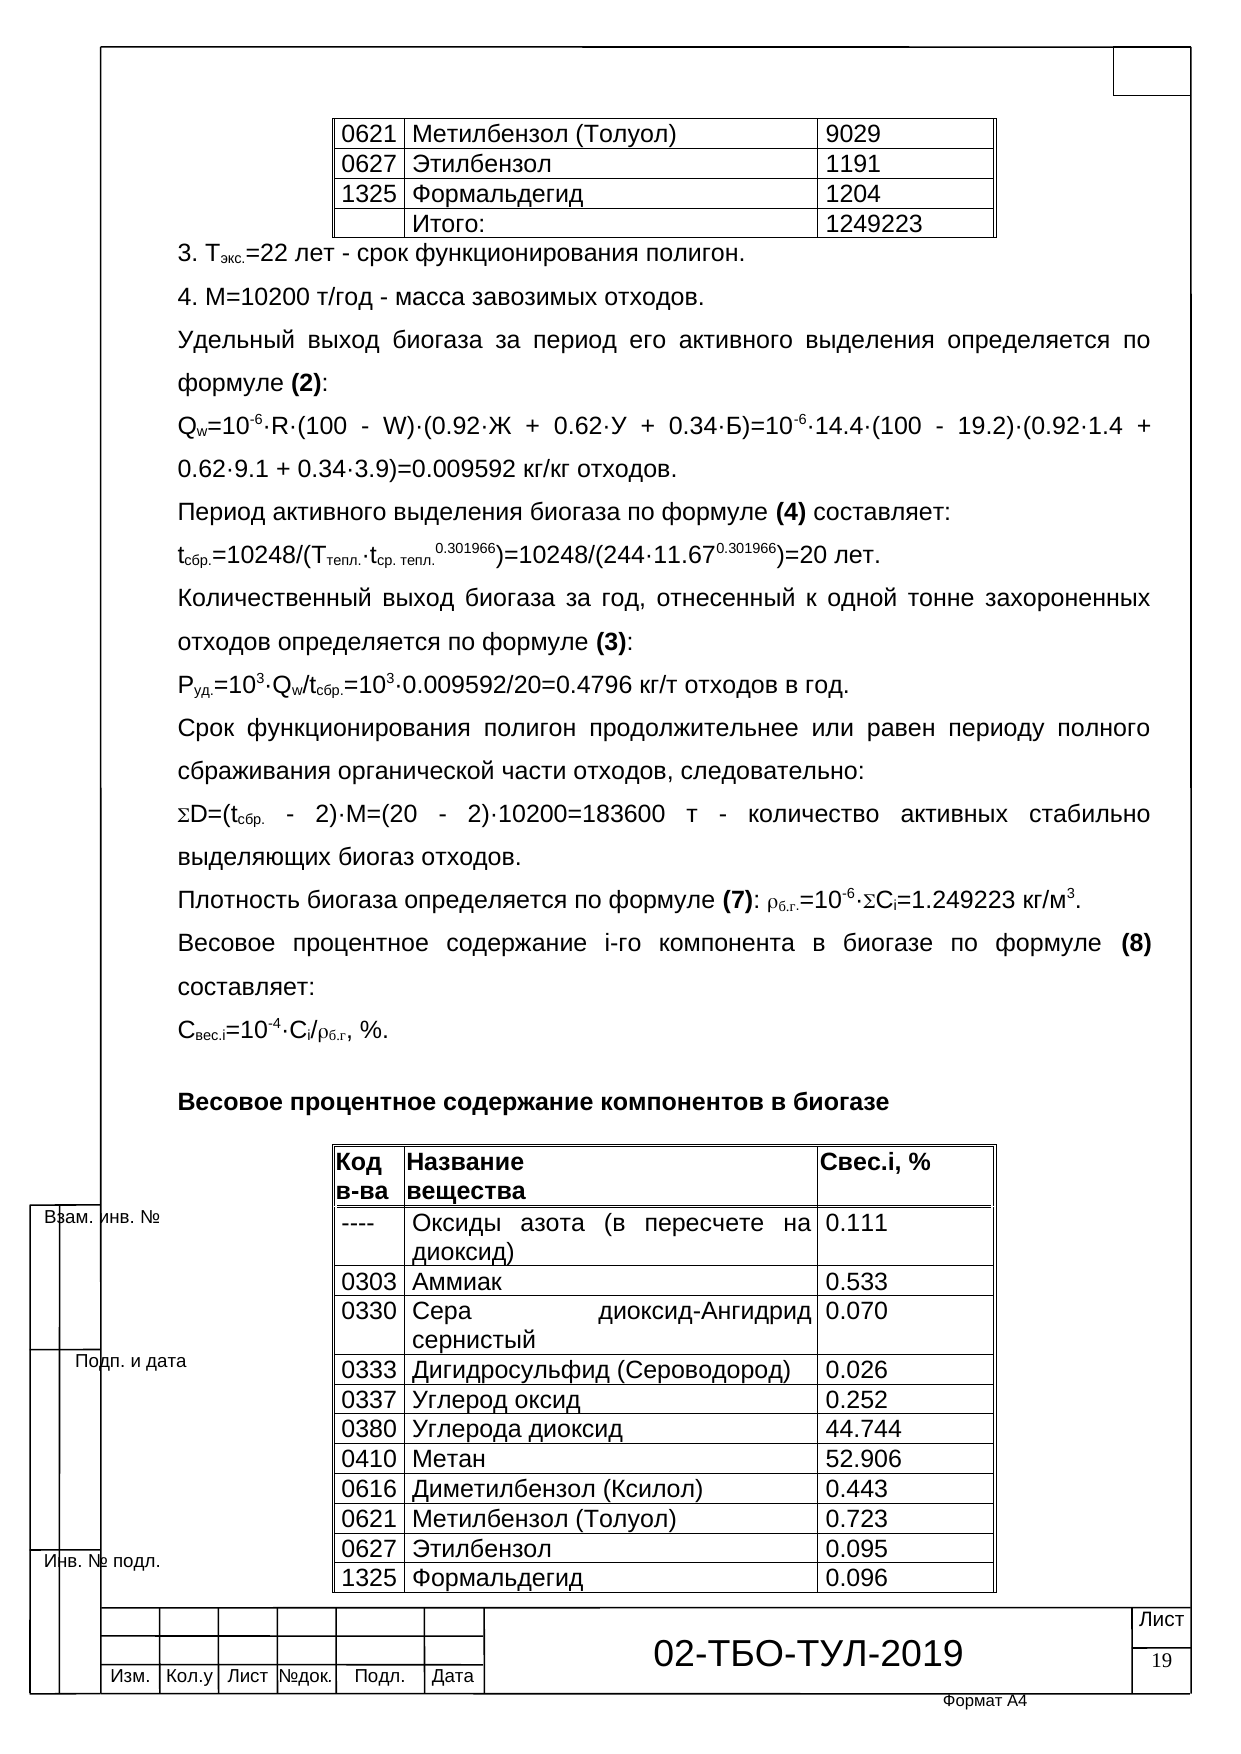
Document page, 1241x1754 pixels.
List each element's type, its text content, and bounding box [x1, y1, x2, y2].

table_cell Углерод оксид [405, 1385, 817, 1413]
table_cell 0.096 [818, 1563, 993, 1592]
table_cell Углерода диоксид [405, 1414, 817, 1443]
table_cell 0.443 [818, 1474, 993, 1503]
table_cell 0303 [335, 1266, 404, 1295]
table_cell Оксиды азота (в пересчете на диоксид) [405, 1208, 817, 1265]
table_cell Дигидросульфид (Сероводород) [405, 1355, 817, 1383]
table_cell Аммиак [405, 1266, 817, 1295]
table_cell 1191 [818, 149, 993, 178]
table_cell Формальдегид [405, 179, 817, 207]
text Плотность биогаза определяется по формуле (7): б.г.=10-6·Ci=1.249223 кг/м3. [177, 885, 1152, 914]
table_cell 0.026 [818, 1355, 993, 1383]
table_cell 1249223 [818, 209, 993, 237]
table_cell 0410 [335, 1444, 404, 1473]
text tсбр.=10248/(Tтепл.·tср. тепл.0.301966)=10248/(244·11.670.301966)=20 лет. [177, 540, 1152, 569]
text Весовое процентное содержание i-го компонента в биогазе по формуле (8) составляет: [177, 928, 1152, 1000]
table_header Cвес.i, % [818, 1147, 993, 1205]
table_cell Метилбензол (Толуол) [405, 119, 817, 148]
table_cell 0.095 [818, 1534, 993, 1562]
table_cell Метан [405, 1444, 817, 1473]
table_cell 9029 [818, 119, 993, 148]
table_cell 1204 [818, 179, 993, 207]
table_cell 0621 [335, 119, 404, 148]
text Pуд.=103·Qw/tсбр.=103·0.009592/20=0.4796 кг/т отходов в год. [177, 669, 1152, 698]
table_cell Этилбензол [405, 149, 817, 178]
table_cell 1325 [335, 179, 404, 207]
table_cell 0621 [335, 1504, 404, 1532]
table_cell 0337 [335, 1385, 404, 1413]
text Количественный выход биогаза за год, отнесенный к одной тонне захороненных отходов определяется по формуле (3): [177, 583, 1152, 655]
table_cell Метилбензол (Толуол) [405, 1504, 817, 1532]
text Весовое процентное содержание компонентов в биогазе [177, 1087, 1152, 1115]
text 3. Тэкс.=22 лет - срок функционирования полигон. [177, 238, 1152, 267]
text Qw=10-6·R·(100 - W)·(0.92·Ж + 0.62·У + 0.34·Б)=10-6·14.4·(100 - 19.2)·(0.92·1.4 + 0.62·9.1 + 0.34·3.9)=0.009592 кг/кг отходов. [177, 411, 1152, 483]
text Период активного выделения биогаза по формуле (4) составляет: [177, 497, 1152, 526]
table_cell 1325 [335, 1563, 404, 1592]
text D=(tсбр. - 2)·M=(20 - 2)·10200=183600 т - количество активных стабильно выделяющих биогаз отходов. [177, 799, 1152, 871]
table_cell 0333 [335, 1355, 404, 1383]
text Срок функционирования полигон продолжительнее или равен периоду полного сбраживания органической части отходов, следовательно: [177, 713, 1152, 784]
table_cell 52.906 [818, 1444, 993, 1473]
table_cell 0.723 [818, 1504, 993, 1532]
table_cell Формальдегид [405, 1563, 817, 1592]
table_cell 0627 [335, 1534, 404, 1562]
table_cell 44.744 [818, 1414, 993, 1443]
table_cell Итого: [405, 209, 817, 237]
table_cell 0627 [335, 149, 404, 178]
table_header Код в-ва [335, 1147, 404, 1205]
table_cell 0330 [335, 1296, 404, 1354]
table_cell 0380 [335, 1414, 404, 1443]
table_cell Диметилбензол (Ксилол) [405, 1474, 817, 1503]
table_cell 0616 [335, 1474, 404, 1503]
text Удельный выход биогаза за период его активного выделения определяется по формуле (2): [177, 324, 1152, 396]
table_cell Сера диоксид-Ангидрид сернистый [405, 1296, 817, 1354]
table_cell ---- [335, 1205, 404, 1265]
table_cell Этилбензол [405, 1534, 817, 1562]
table_cell 0.070 [818, 1296, 993, 1354]
text 4. M=10200 т/год - масса завозимых отходов. [177, 281, 1152, 310]
table_cell 0.111 [818, 1205, 993, 1265]
table_cell [335, 209, 404, 237]
table_cell 0.252 [818, 1385, 993, 1413]
table_cell 0.533 [818, 1266, 993, 1295]
text Свес.i=10-4·Ci/б.г, %. [177, 1015, 1152, 1043]
table_header Название вещества [405, 1147, 817, 1205]
